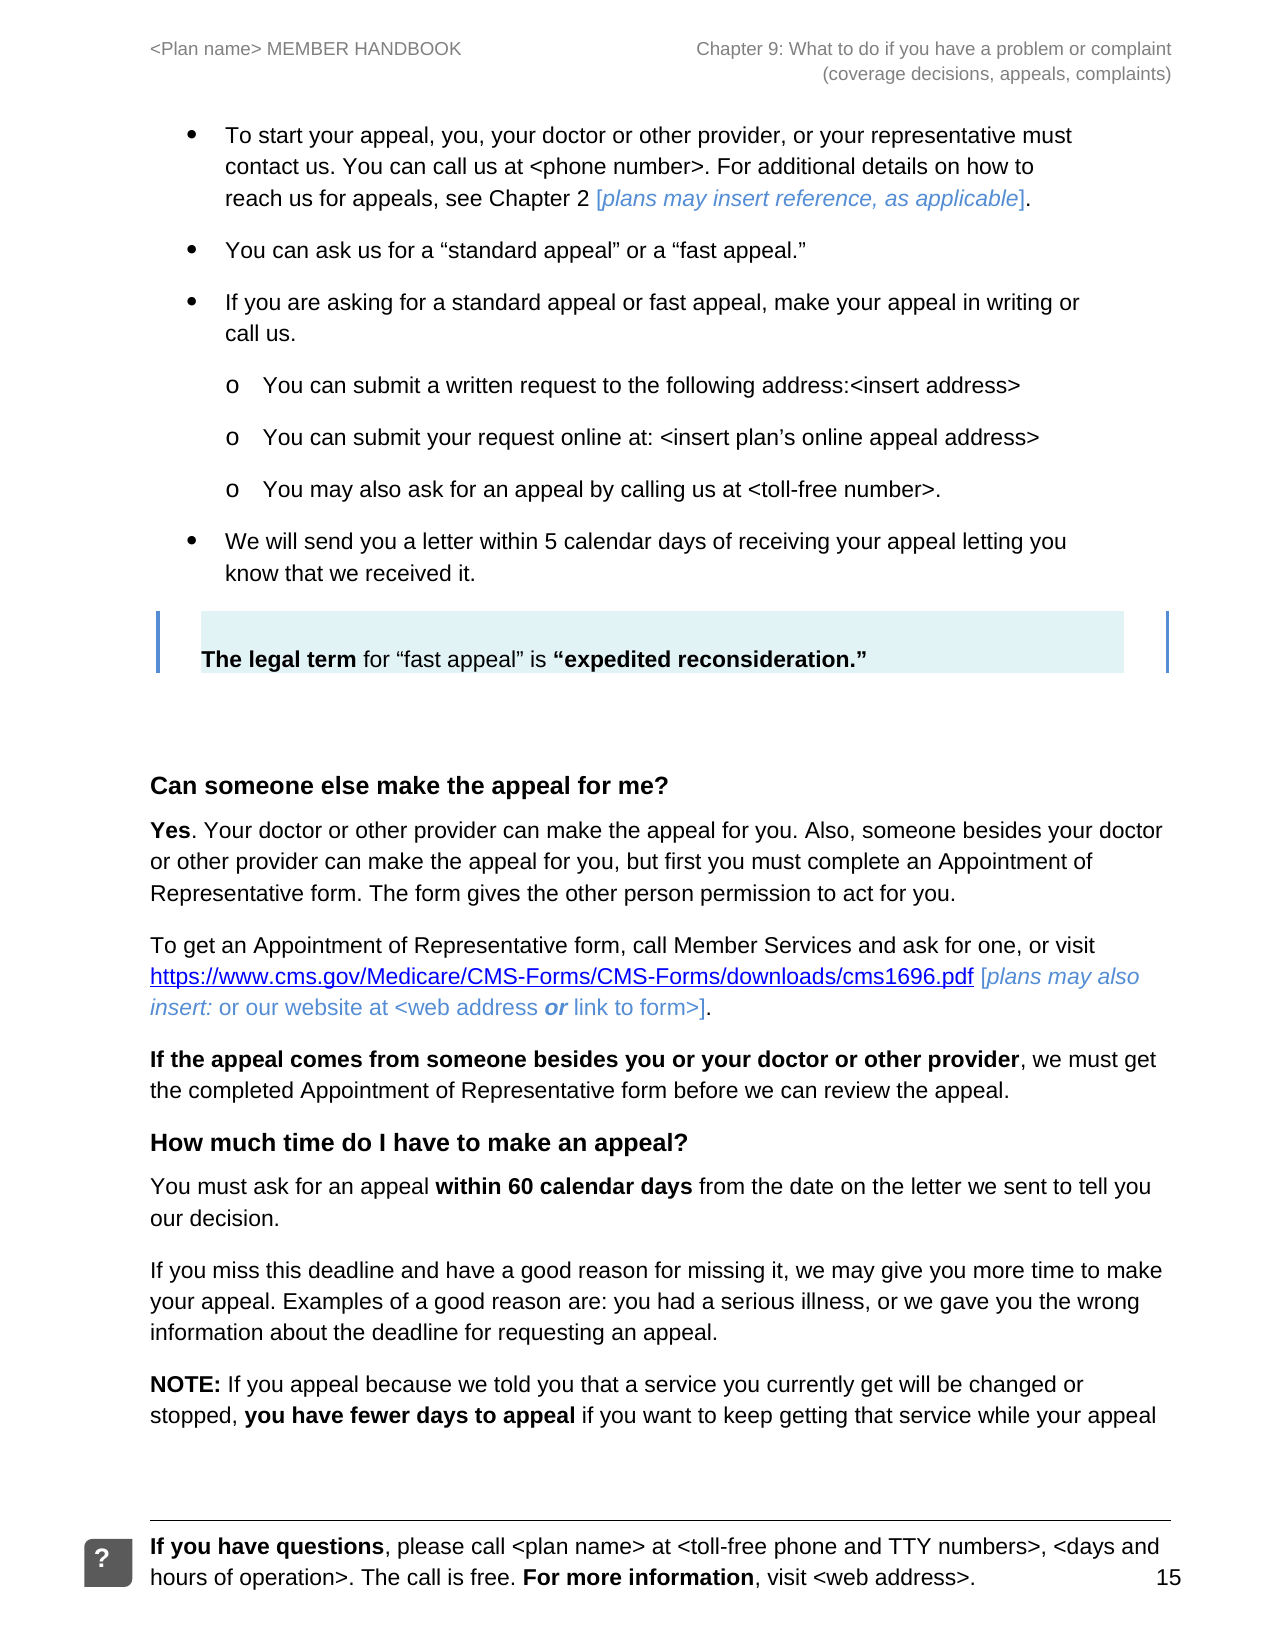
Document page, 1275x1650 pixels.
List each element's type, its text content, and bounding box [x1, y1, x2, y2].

list If the appeal comes from someone besides you or your doctor or other provider, we must get the completed Appointment of Representative form before we can review the appeal. [150, 1043, 1171, 1105]
subtitle How much time do I have to make an appeal? [150, 1126, 1096, 1157]
list If you are asking for a standard appeal or fast appeal, make your appeal in writing or call us. [187, 285, 1096, 348]
list You can submit your request online at: <insert plan’s online appeal address> [225, 421, 1096, 452]
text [150, 1368, 1171, 1430]
text If you miss this deadline and have a good reason for missing it, we may give you more time to make your appeal. Examples of a good reason are: you had a serious illness, or we gave you the wrong information about the deadline for requesting an appeal. [150, 1253, 1171, 1347]
subtitle Can someone else make the appeal for me? [150, 608, 1096, 801]
text To get an Appointment of Representative form, call Member Services and ask for one, or visit https://www.cms.gov/Medicare/CMS-Forms/CMS-Forms/downloads/cms1696.pdf [plans may also insert: or our website at <web address or link to form>]. [150, 928, 1171, 1022]
text Yes. Your doctor or other provider can make the appeal for you. Also, someone besides your doctor or other provider can make the appeal for you, but first you must complete an Appointment of Representative form. The form gives the other person permission to act for you. [150, 813, 1171, 907]
list We will send you a letter within 5 calendar days of receiving your appeal letting you know that we received it. [187, 525, 1096, 587]
list You may also ask for an appeal by calling us at <toll-free number>. [225, 473, 1096, 504]
list To start your appeal, you, your doctor or other provider, or your representative must contact us. You can call us at <phone number>. For additional details on how to reach us for appeals, see Chapter 2 [plans may insert reference, as applicable]. [187, 118, 1096, 212]
list You can submit a written request to the following address:<insert address> [225, 368, 1096, 400]
list You can ask us for a “standard appeal” or a “fast appeal.” [187, 233, 1096, 264]
text You must ask for an appeal within 60 calendar days from the date on the letter we sent to tell you our decision. [150, 1170, 1171, 1232]
